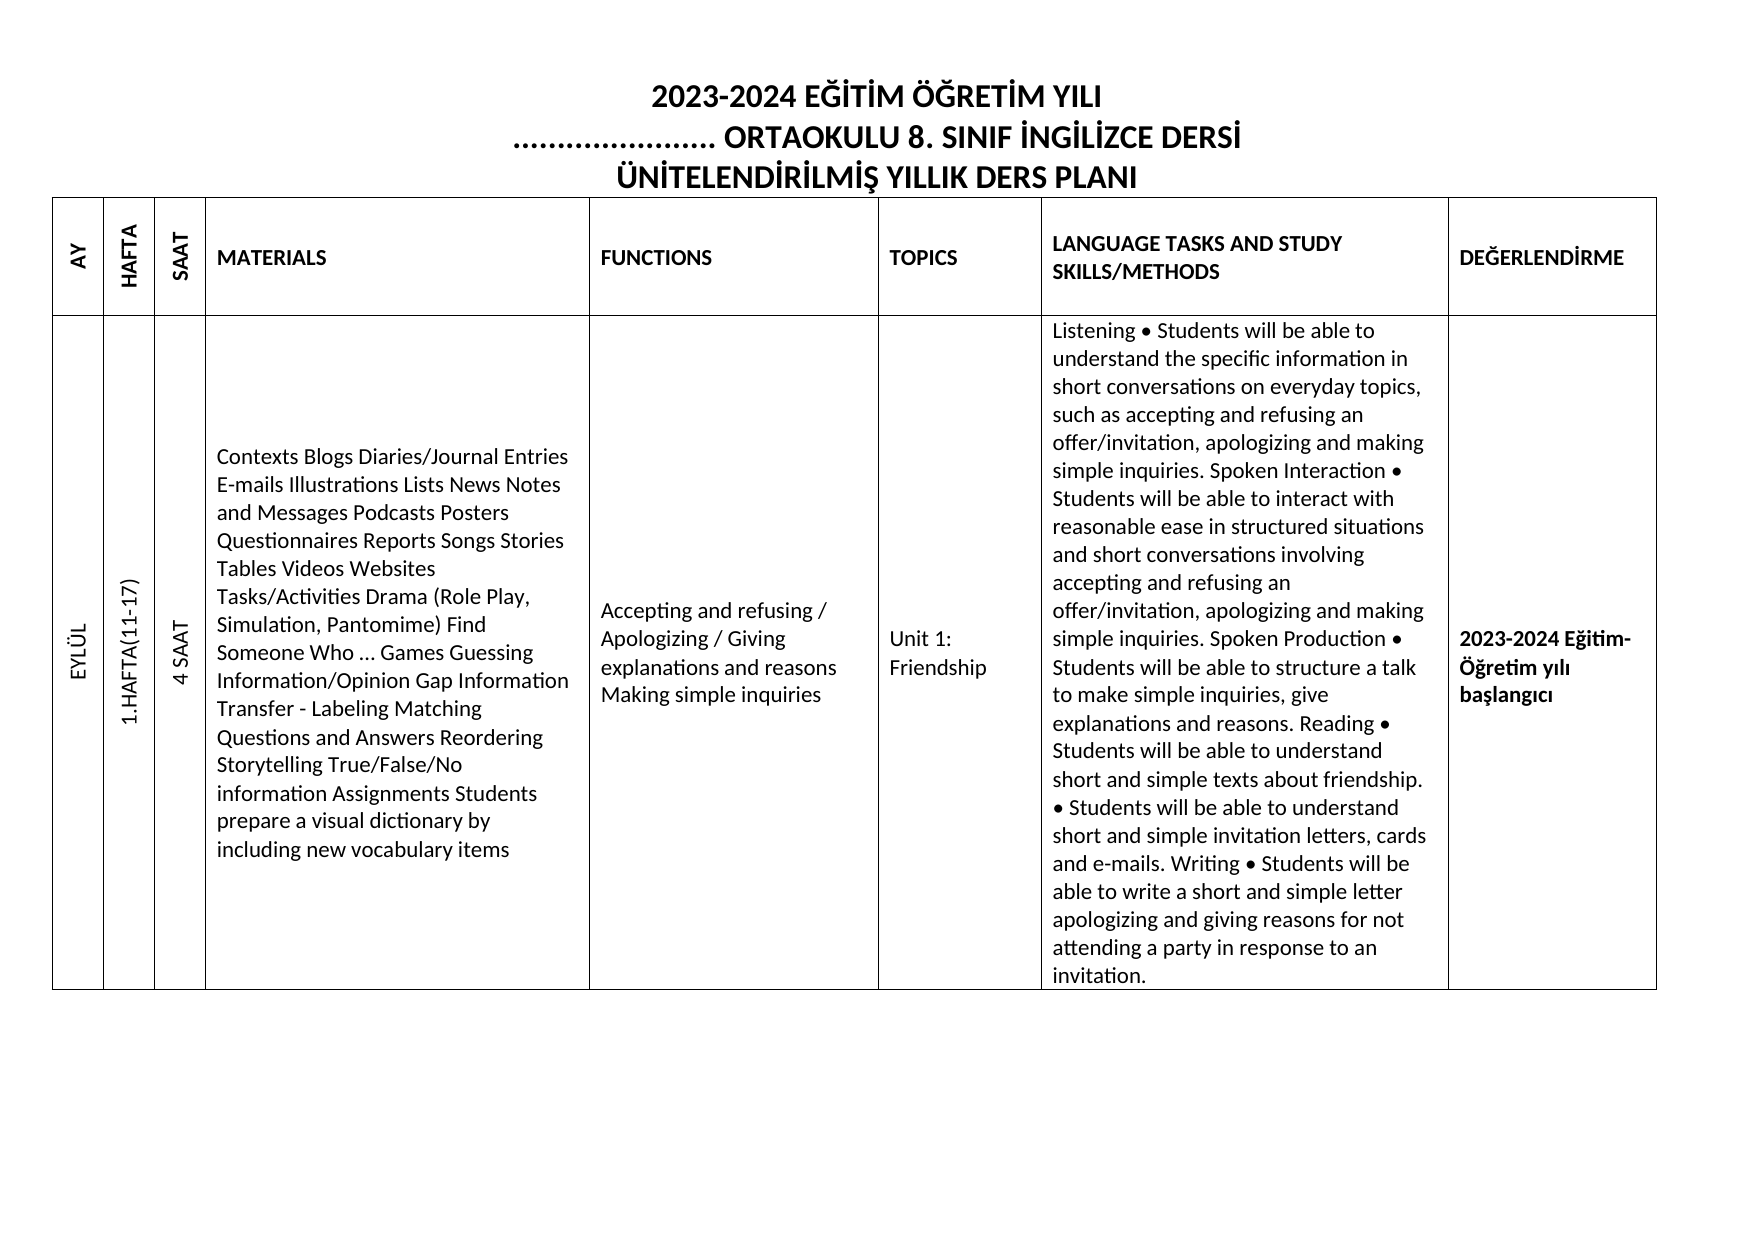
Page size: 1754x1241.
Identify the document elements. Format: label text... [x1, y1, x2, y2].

table_cell 4 SAAT [155, 316, 205, 989]
text ....................... ORTAOKULU 8. SINIF İNGİLİZCE DERSİ [75, 116, 1679, 156]
table_header MATERIALS [206, 198, 589, 315]
table_cell Unit 1: Friendship [879, 316, 1041, 989]
text ÜNİTELENDİRİLMİŞ YILLIK DERS PLANI [75, 156, 1679, 197]
table_cell 2023-2024 Eğitim-Öğretim yılı başlangıcı [1449, 316, 1656, 989]
table_header DEĞERLENDİRME [1449, 198, 1656, 315]
table_header HAFTA [104, 198, 154, 315]
table_header AY [53, 198, 103, 315]
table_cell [206, 316, 589, 989]
table_header SAAT [155, 198, 205, 315]
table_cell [1042, 316, 1448, 989]
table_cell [590, 316, 878, 989]
table_header TOPICS [879, 198, 1041, 315]
text 2023-2024 EĞİTİM ÖĞRETİM YILI [75, 75, 1679, 116]
table_header FUNCTIONS [590, 198, 878, 315]
table_cell 1.HAFTA(11-17) [104, 316, 154, 989]
table_header LANGUAGE TASKS AND STUDY SKILLS/METHODS [1042, 198, 1448, 315]
table_cell EYLÜL [53, 316, 103, 989]
